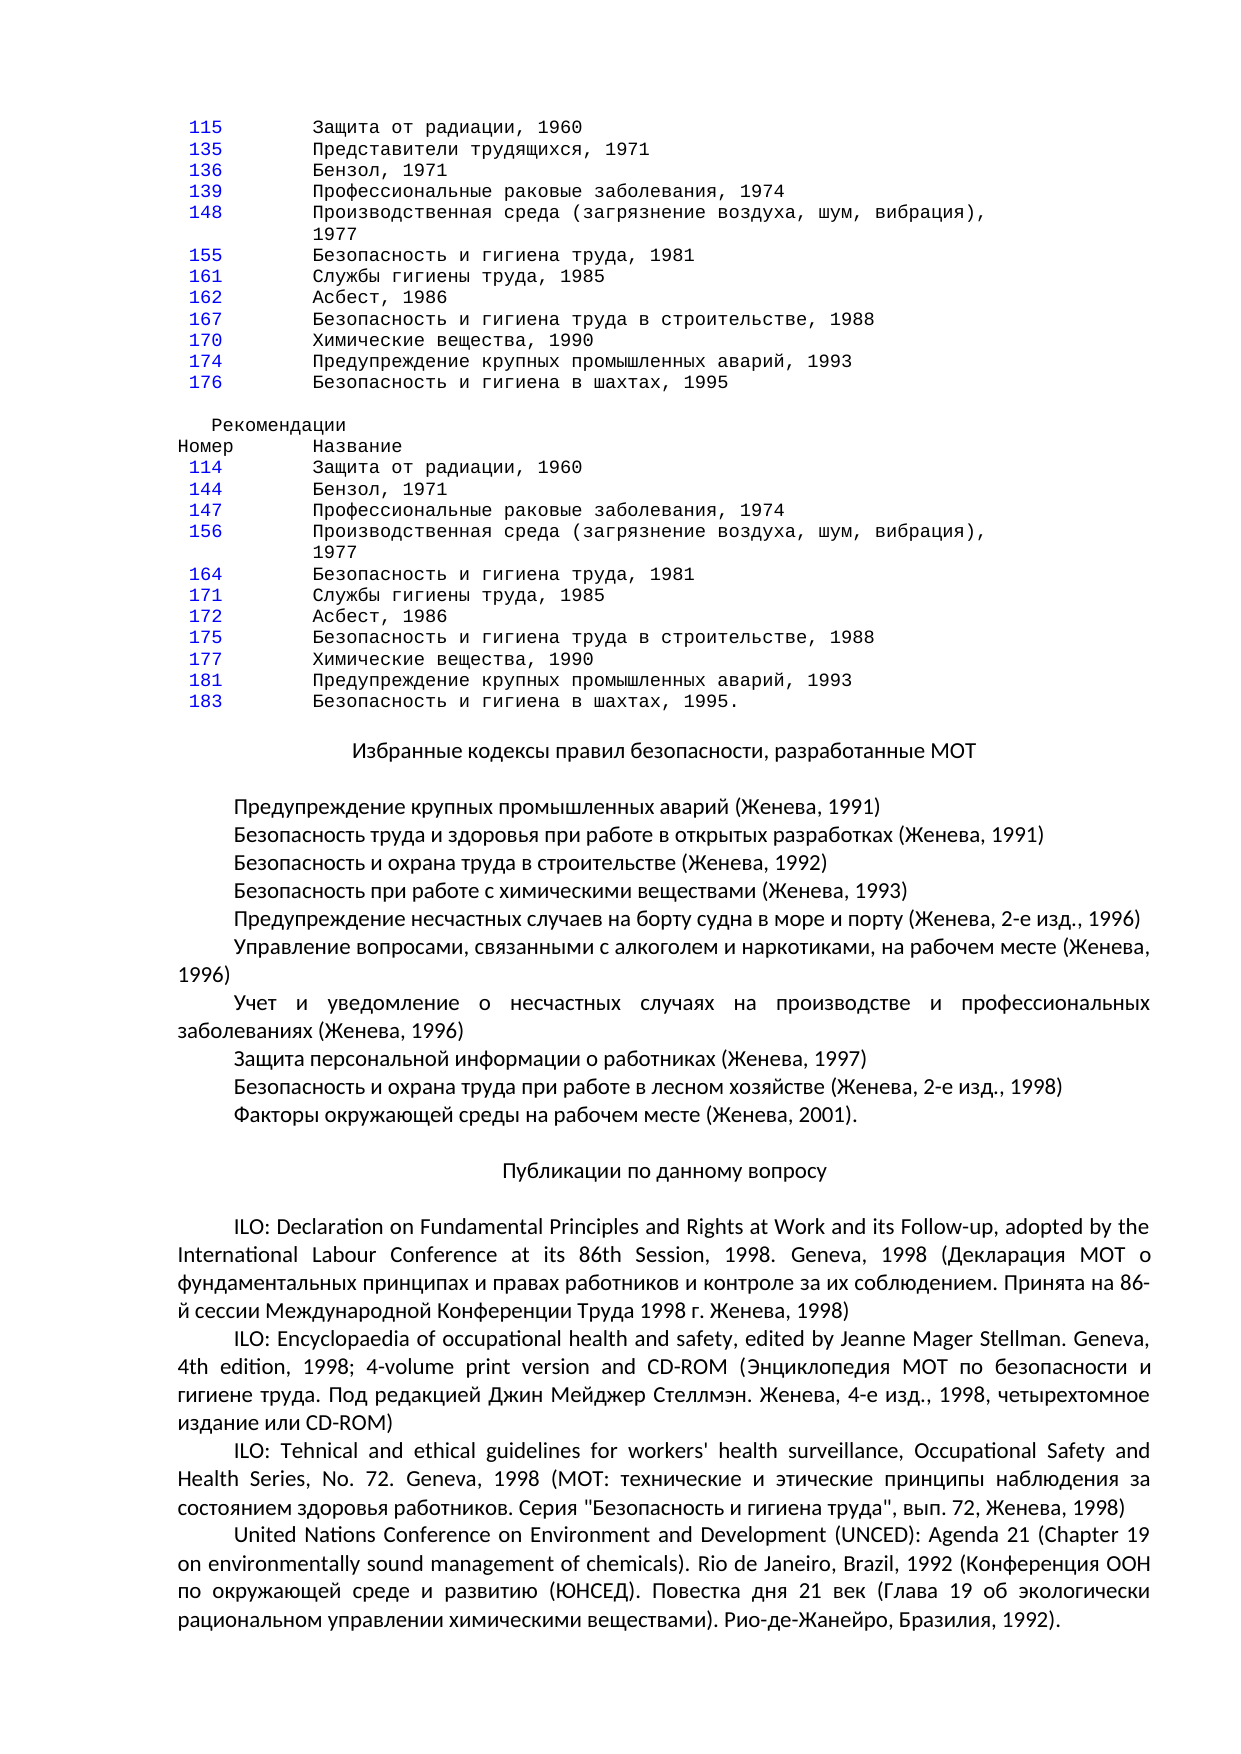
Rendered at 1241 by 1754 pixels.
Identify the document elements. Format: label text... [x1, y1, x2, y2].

text Предупреждение крупных промышленных аварий (Женева, 1991) [177, 792, 1152, 820]
text 161 Службы гигиены труда, 1985 [177, 267, 1152, 288]
text 176 Безопасность и гигиена в шахтах, 1995 [177, 373, 1152, 394]
text Предупреждение несчастных случаев на борту судна в море и порту (Женева, 2-е изд., 1996) [177, 904, 1152, 932]
text 1977 [177, 224, 1152, 246]
text 144 Бензол, 1971 [177, 479, 1152, 501]
text 181 Предупреждение крупных промышленных аварий, 1993 [177, 671, 1152, 692]
text United Nations Conference on Environment and Development (UNCED): Agenda 21 (Chapter 19 on environmentally sound management of chemicals). Rio de Janeiro, Brazil, 1992 (Конференция ООН по окружающей среде и развитию (ЮНСЕД). Повестка дня 21 век (Глава 19 об экологически рациональном управлении химическими веществами). Рио-де-Жанейро, Бразилия, 1992). [177, 1521, 1152, 1633]
text Безопасность и охрана труда в строительстве (Женева, 1992) [177, 848, 1152, 876]
text Факторы окружающей среды на рабочем месте (Женева, 2001). [177, 1100, 1152, 1128]
text 162 Асбест, 1986 [177, 288, 1152, 309]
text 136 Бензол, 1971 [177, 161, 1152, 182]
text 183 Безопасность и гигиена в шахтах, 1995. [177, 692, 1152, 713]
text 115 Защита от радиации, 1960 [177, 118, 1152, 139]
text 147 Профессиональные раковые заболевания, 1974 [177, 501, 1152, 522]
text 156 Производственная среда (загрязнение воздуха, шум, вибрация), [177, 522, 1152, 543]
text Защита персональной информации о работниках (Женева, 1997) [177, 1044, 1152, 1072]
text 167 Безопасность и гигиена труда в строительстве, 1988 [177, 309, 1152, 331]
text ILO: Tehnical and ethical guidelines for workers' health surveillance, Occupational Safety and Health Series, No. 72. Geneva, 1998 (МОТ: технические и этические принципы наблюдения за состоянием здоровья работников. Серия "Безопасность и гигиена труда", вып. 72, Женева, 1998) [177, 1437, 1152, 1521]
text Безопасность и охрана труда при работе в лесном хозяйстве (Женева, 2-е изд., 1998) [177, 1072, 1152, 1100]
text 139 Профессиональные раковые заболевания, 1974 [177, 182, 1152, 203]
text Публикации по данному вопросу [177, 1156, 1152, 1184]
text 135 Представители трудящихся, 1971 [177, 139, 1152, 161]
text 171 Службы гигиены труда, 1985 [177, 586, 1152, 607]
text Номер Название [177, 437, 1152, 458]
text Безопасность при работе с химическими веществами (Женева, 1993) [177, 876, 1152, 904]
text 164 Безопасность и гигиена труда, 1981 [177, 564, 1152, 586]
text 177 Химические вещества, 1990 [177, 649, 1152, 671]
text Безопасность труда и здоровья при работе в открытых разработках (Женева, 1991) [177, 820, 1152, 848]
text 114 Защита от радиации, 1960 [177, 458, 1152, 479]
text 148 Производственная среда (загрязнение воздуха, шум, вибрация), [177, 203, 1152, 224]
text 174 Предупреждение крупных промышленных аварий, 1993 [177, 352, 1152, 373]
text ILO: Declaration on Fundamental Principles and Rights at Work and its Follow-up, adopted by the International Labour Conference at its 86th Session, 1998. Geneva, 1998 (Декларация МОТ о фундаментальных принципах и правах работников и контроле за их соблюдением. Принята на 86-й сессии Международной Конференции Труда 1998 г. Женева, 1998) [177, 1212, 1152, 1324]
text 170 Химические вещества, 1990 [177, 331, 1152, 352]
text Избранные кодексы правил безопасности, разработанные МОТ [177, 736, 1152, 764]
text 175 Безопасность и гигиена труда в строительстве, 1988 [177, 628, 1152, 649]
text ILO: Encyclopaedia of occupational health and safety, edited by Jeanne Mager Stellman. Geneva, 4th edition, 1998; 4-volume print version and CD-ROM (Энциклопедия МОТ по безопасности и гигиене труда. Под редакцией Джин Мейджер Стеллмэн. Женева, 4-е изд., 1998, четырехтомное издание или CD-ROM) [177, 1324, 1152, 1437]
text Учет и уведомление о несчастных случаях на производстве и профессиональных заболеваниях (Женева, 1996) [177, 988, 1152, 1044]
text 172 Асбест, 1986 [177, 607, 1152, 628]
text Управление вопросами, связанными с алкоголем и наркотиками, на рабочем месте (Женева, 1996) [177, 932, 1152, 988]
text 155 Безопасность и гигиена труда, 1981 [177, 246, 1152, 267]
text 1977 [177, 543, 1152, 564]
text Рекомендации [177, 416, 1152, 437]
